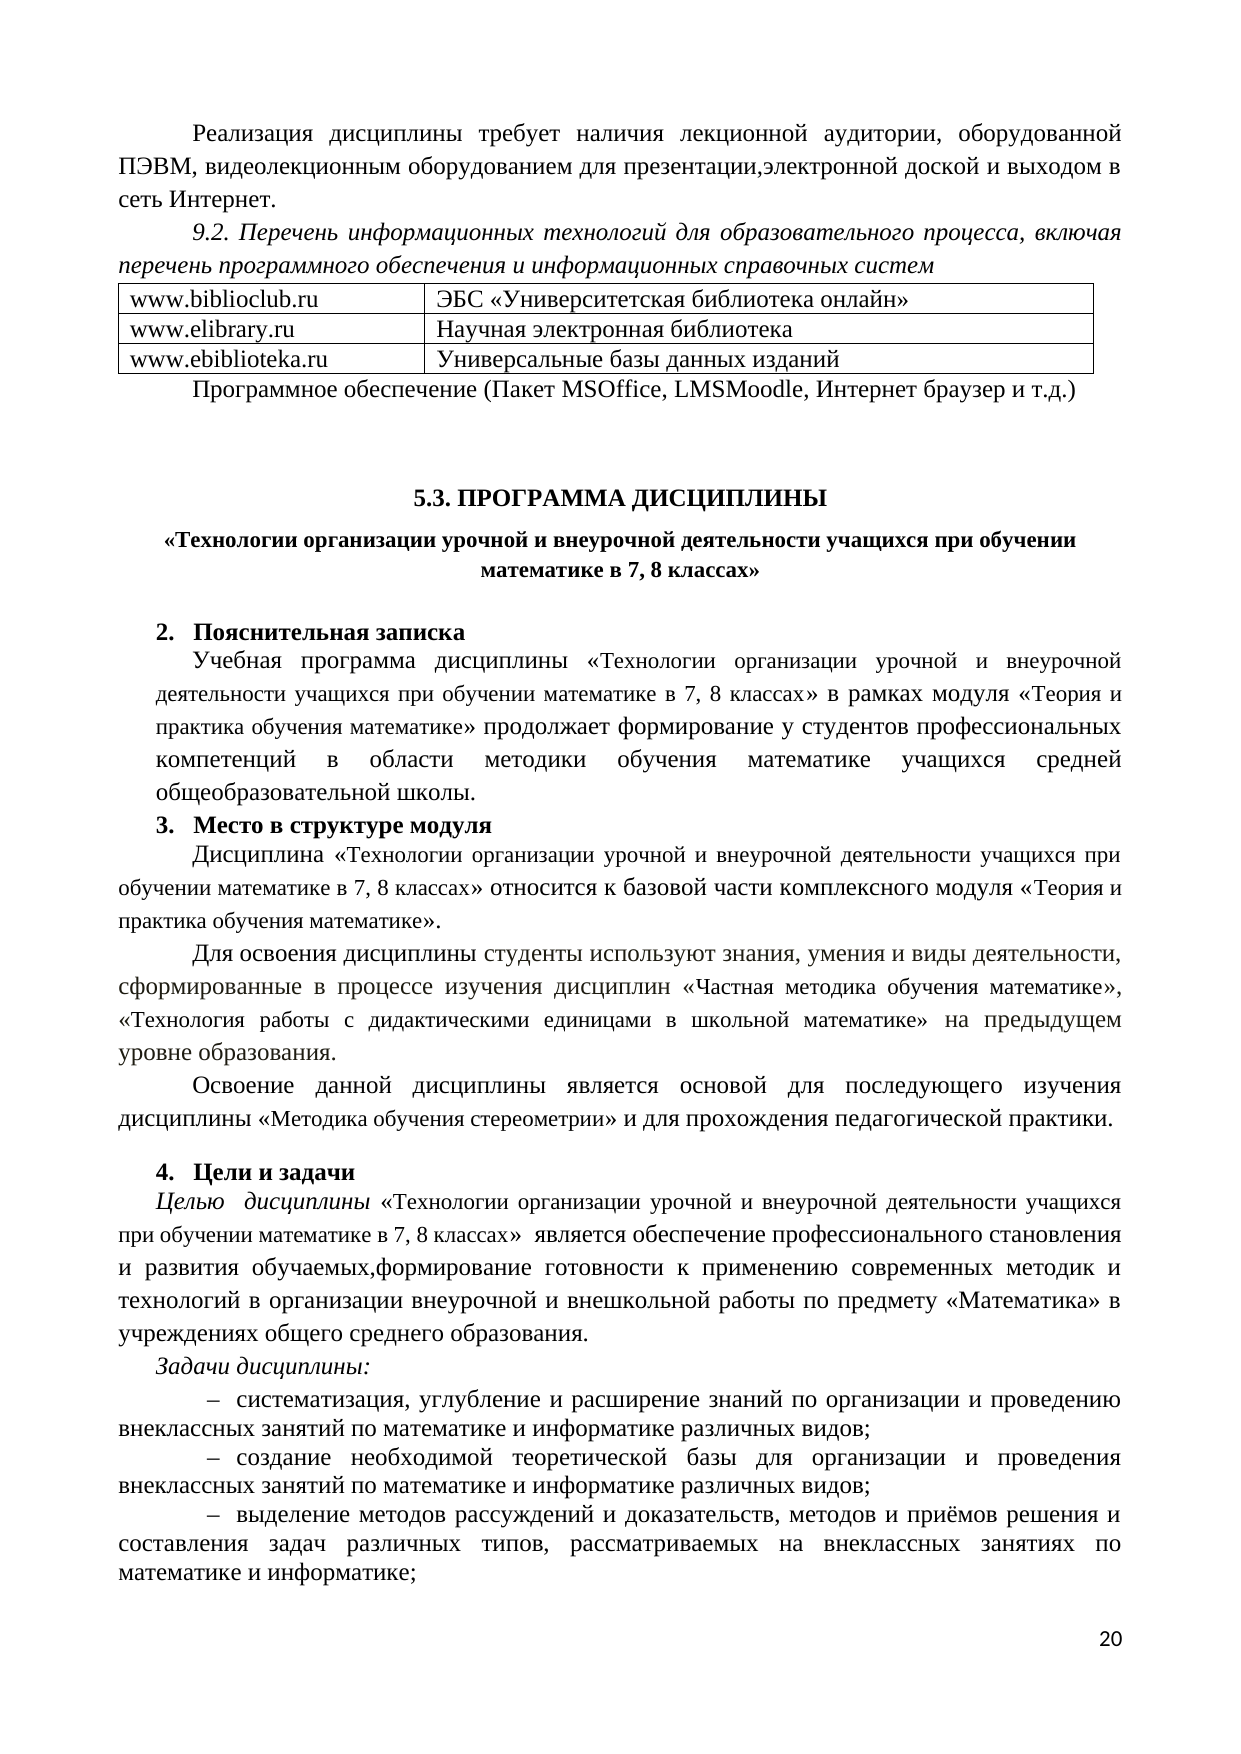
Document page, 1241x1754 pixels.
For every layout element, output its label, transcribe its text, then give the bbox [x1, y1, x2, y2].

text Целью дисциплины «Технологии организации урочной и внеурочной деятельности учащихся при обучении математике в 7, 8 классах» является обеспечение профессионального становления и развития обучаемых,формирование готовности к применению современных методик и технологий в организации внеурочной и внешкольной работы по предмету «Математика» в учреждениях общего среднего образования. [118, 1186, 1122, 1347]
table_header www.biblioclub.ru [119, 284, 424, 313]
text Для освоения дисциплины студенты используют знания, умения и виды деятельности, сформированные в процессе изучения дисциплин «Частная методика обучения математике», «Технология работы с дидактическими единицами в школьной математике» на предыдущем уровне образования. [118, 938, 1122, 1066]
table_cell Универсальные базы данных изданий [425, 344, 1093, 373]
list систематизация, углубление и расширение знаний по организации и проведению внеклассных занятий по математике и информатике различных видов; [118, 1384, 1122, 1442]
list создание необходимой теоретической базы для организации и проведения внеклассных занятий по математике и информатике различных видов; [118, 1442, 1122, 1499]
text 5.3. ПРОГРАММА ДИСЦИПЛИНЫ [118, 483, 1122, 512]
text Программное обеспечение (Пакет MSOffice, LMSMoodle, Интернет браузер и т.д.) [118, 374, 1122, 402]
list Место в структуре модуля [156, 810, 1122, 839]
text Задачи дисциплины: [118, 1351, 1122, 1380]
list Цели и задачи [156, 1157, 1122, 1186]
table_header ЭБС «Университетская библиотека онлайн» [425, 284, 1093, 313]
table_cell Научная электронная библиотека [425, 314, 1093, 343]
text 9.2. Перечень информационных технологий для образовательного процесса, включая перечень программного обеспечения и информационных справочных систем [118, 217, 1122, 279]
table_cell www.elibrary.ru [119, 314, 424, 343]
text Дисциплина «Технологии организации урочной и внеурочной деятельности учащихся при обучении математике в 7, 8 классах» относится к базовой части комплексного модуля «Теория и практика обучения математике». [118, 839, 1122, 934]
table_cell www.ebiblioteka.ru [119, 344, 424, 373]
list Пояснительная записка [156, 617, 1122, 645]
list выделение методов рассуждений и доказательств, методов и приёмов решения и составления задач различных типов, рассматриваемых на внеклассных занятиях по математике и информатике; [118, 1499, 1122, 1585]
text «Технологии организации урочной и внеурочной деятельности учащихся при обучении математике в 7, 8 классах» [118, 526, 1122, 582]
text Освоение данной дисциплины является основой для последующего изучения дисциплины «Методика обучения стереометрии» и для прохождения педагогической практики. [118, 1070, 1122, 1132]
text Учебная программа дисциплины «Технологии организации урочной и внеурочной деятельности учащихся при обучении математике в 7, 8 классах» в рамках модуля «Теория и практика обучения математике» продолжает формирование у студентов профессиональных компетенций в области методики обучения математике учащихся средней общеобразовательной школы. [156, 645, 1122, 806]
text Реализация дисциплины требует наличия лекционной аудитории, оборудованной ПЭВМ, видеолекционным оборудованием для презентации,электронной доской и выходом в сеть Интернет. [118, 118, 1122, 213]
